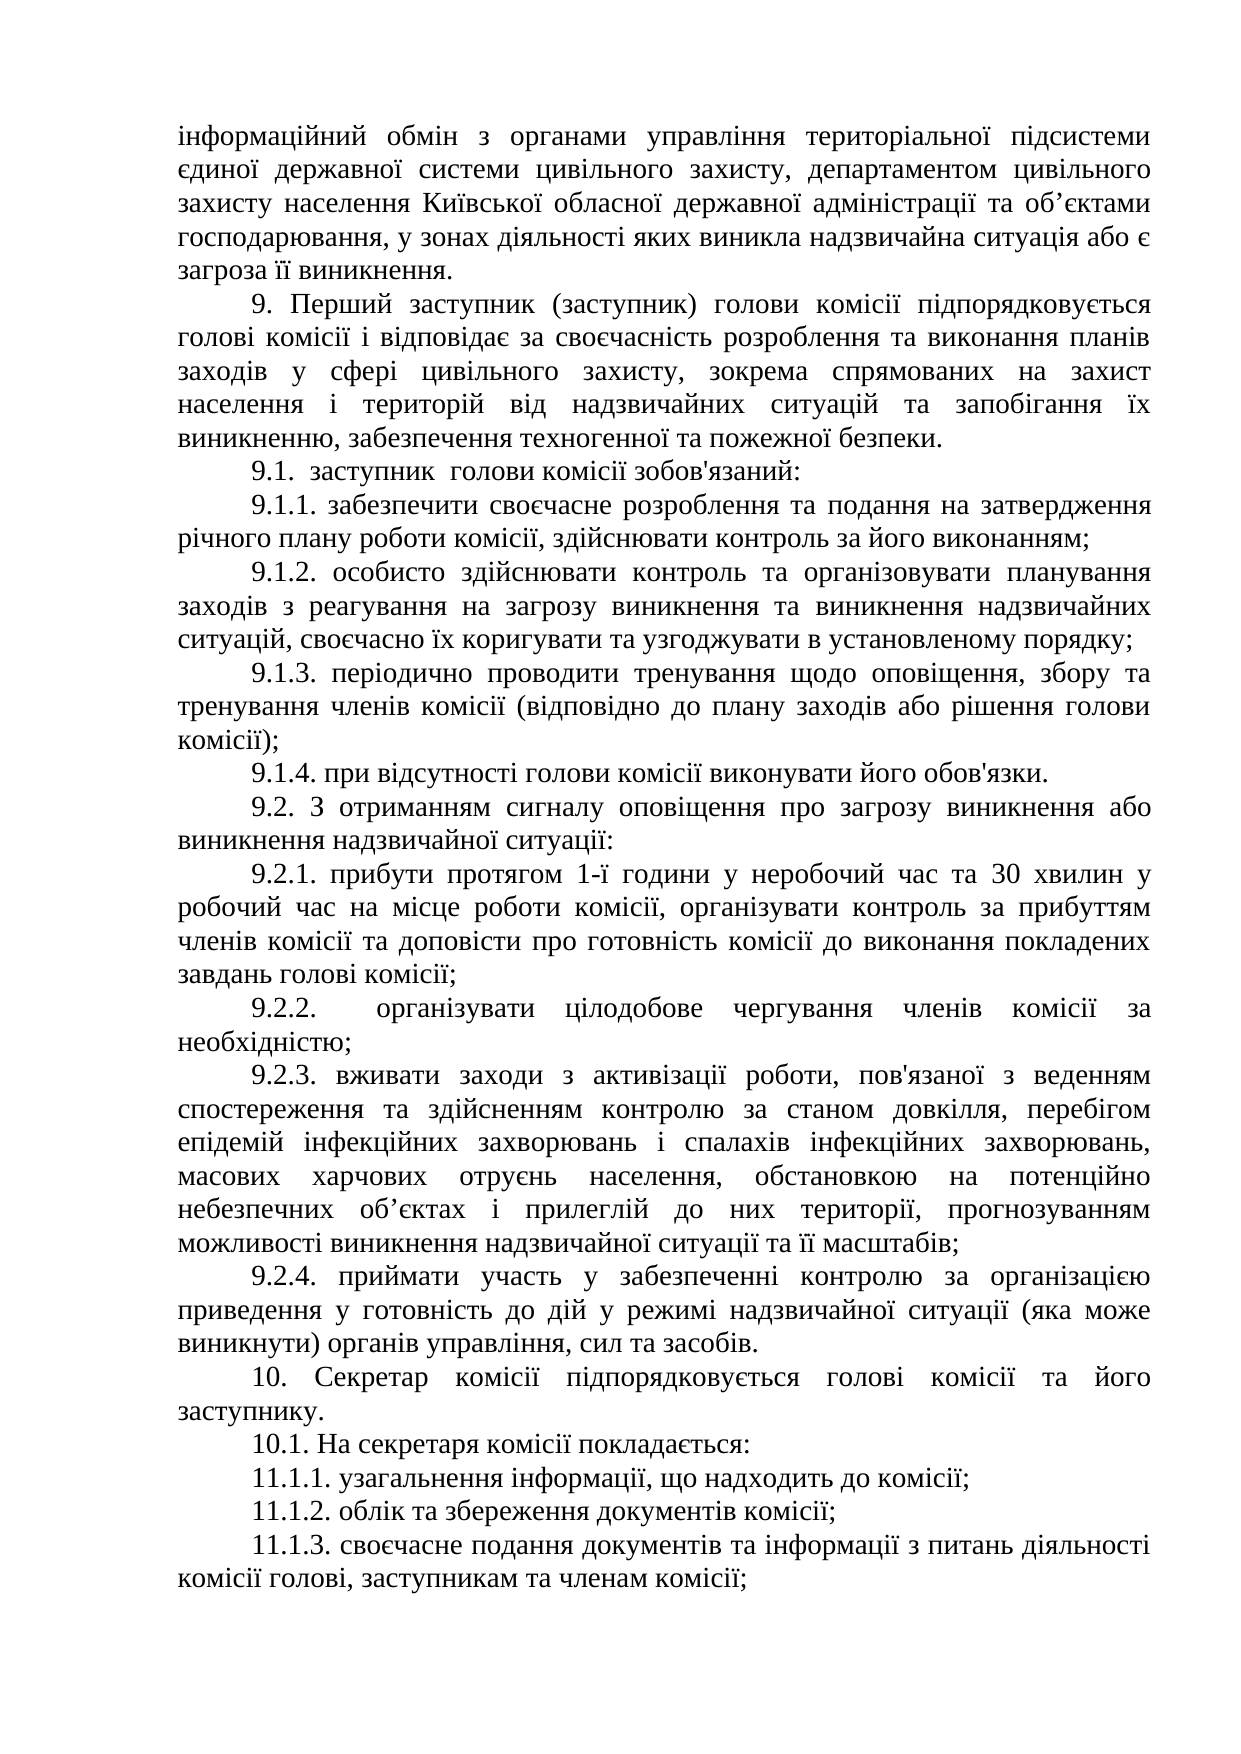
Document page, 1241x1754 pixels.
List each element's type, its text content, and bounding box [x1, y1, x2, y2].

text 11.1.3. своєчасне подання документів та інформації з питань діяльності комісії голові, заступникам та членам комісії; [177, 1527, 1152, 1594]
text 9.2.1. прибути протягом 1-ї години у неробочий час та 30 хвилин у робочий час на місце роботи комісії, організувати контроль за прибуттям членів комісії та доповісти про готовність комісії до виконання покладених завдань голові комісії; [177, 856, 1152, 990]
text 10.1. На секретаря комісії покладається: [177, 1426, 1152, 1460]
text 9.1.4. при відсутності голови комісії виконувати його обов'язки. [177, 755, 1152, 789]
text 11.1.1. узагальнення інформації, що надходить до комісії; [177, 1460, 1152, 1493]
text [177, 118, 1152, 286]
text 11.1.2. облік та збереження документів комісії; [177, 1493, 1152, 1527]
text 9.2.3. вживати заходи з активізації роботи, пов'язаної з веденням спостереження та здійсненням контролю за станом довкілля, перебігом епідемій інфекційних захворювань і спалахів інфекційних захворювань, масових харчових отруєнь населення, обстановкою на потенційно небезпечних об’єктах і прилеглій до них території, прогнозуванням можливості виникнення надзвичайної ситуації та її масштабів; [177, 1057, 1152, 1258]
text 9.2.4. приймати участь у забезпеченні контролю за організацією приведення у готовність до дій у режимі надзвичайної ситуації (яка може виникнути) органів управління, сил та засобів. [177, 1258, 1152, 1359]
text 10. Секретар комісії підпорядковується голові комісії та його заступнику. [177, 1359, 1152, 1426]
text 9.2.2. організувати цілодобове чергування членів комісії за необхідністю; [177, 990, 1152, 1057]
text 9.1.2. особисто здійснювати контроль та організовувати планування заходів з реагування на загрозу виникнення та виникнення надзвичайних ситуацій, своєчасно їх коригувати та узгоджувати в установленому порядку; [177, 554, 1152, 655]
text 9.1.3. періодично проводити тренування щодо оповіщення, збору та тренування членів комісії (відповідно до плану заходів або рішення голови комісії); [177, 655, 1152, 755]
text 9. Перший заступник (заступник) голови комісії підпорядковується голові комісії і відповідає за своєчасність розроблення та виконання планів заходів у сфері цивільного захисту, зокрема спрямованих на захист населення і територій від надзвичайних ситуацій та запобігання їх виникненню, забезпечення техногенної та пожежної безпеки. [177, 286, 1152, 453]
text 9.1. заступник голови комісії зобов'язаний: [177, 453, 1152, 487]
text 9.1.1. забезпечити своєчасне розроблення та подання на затвердження річного плану роботи комісії, здійснювати контроль за його виконанням; [177, 487, 1152, 554]
text 9.2. З отриманням сигналу оповіщення про загрозу виникнення або виникнення надзвичайної ситуації: [177, 789, 1152, 856]
